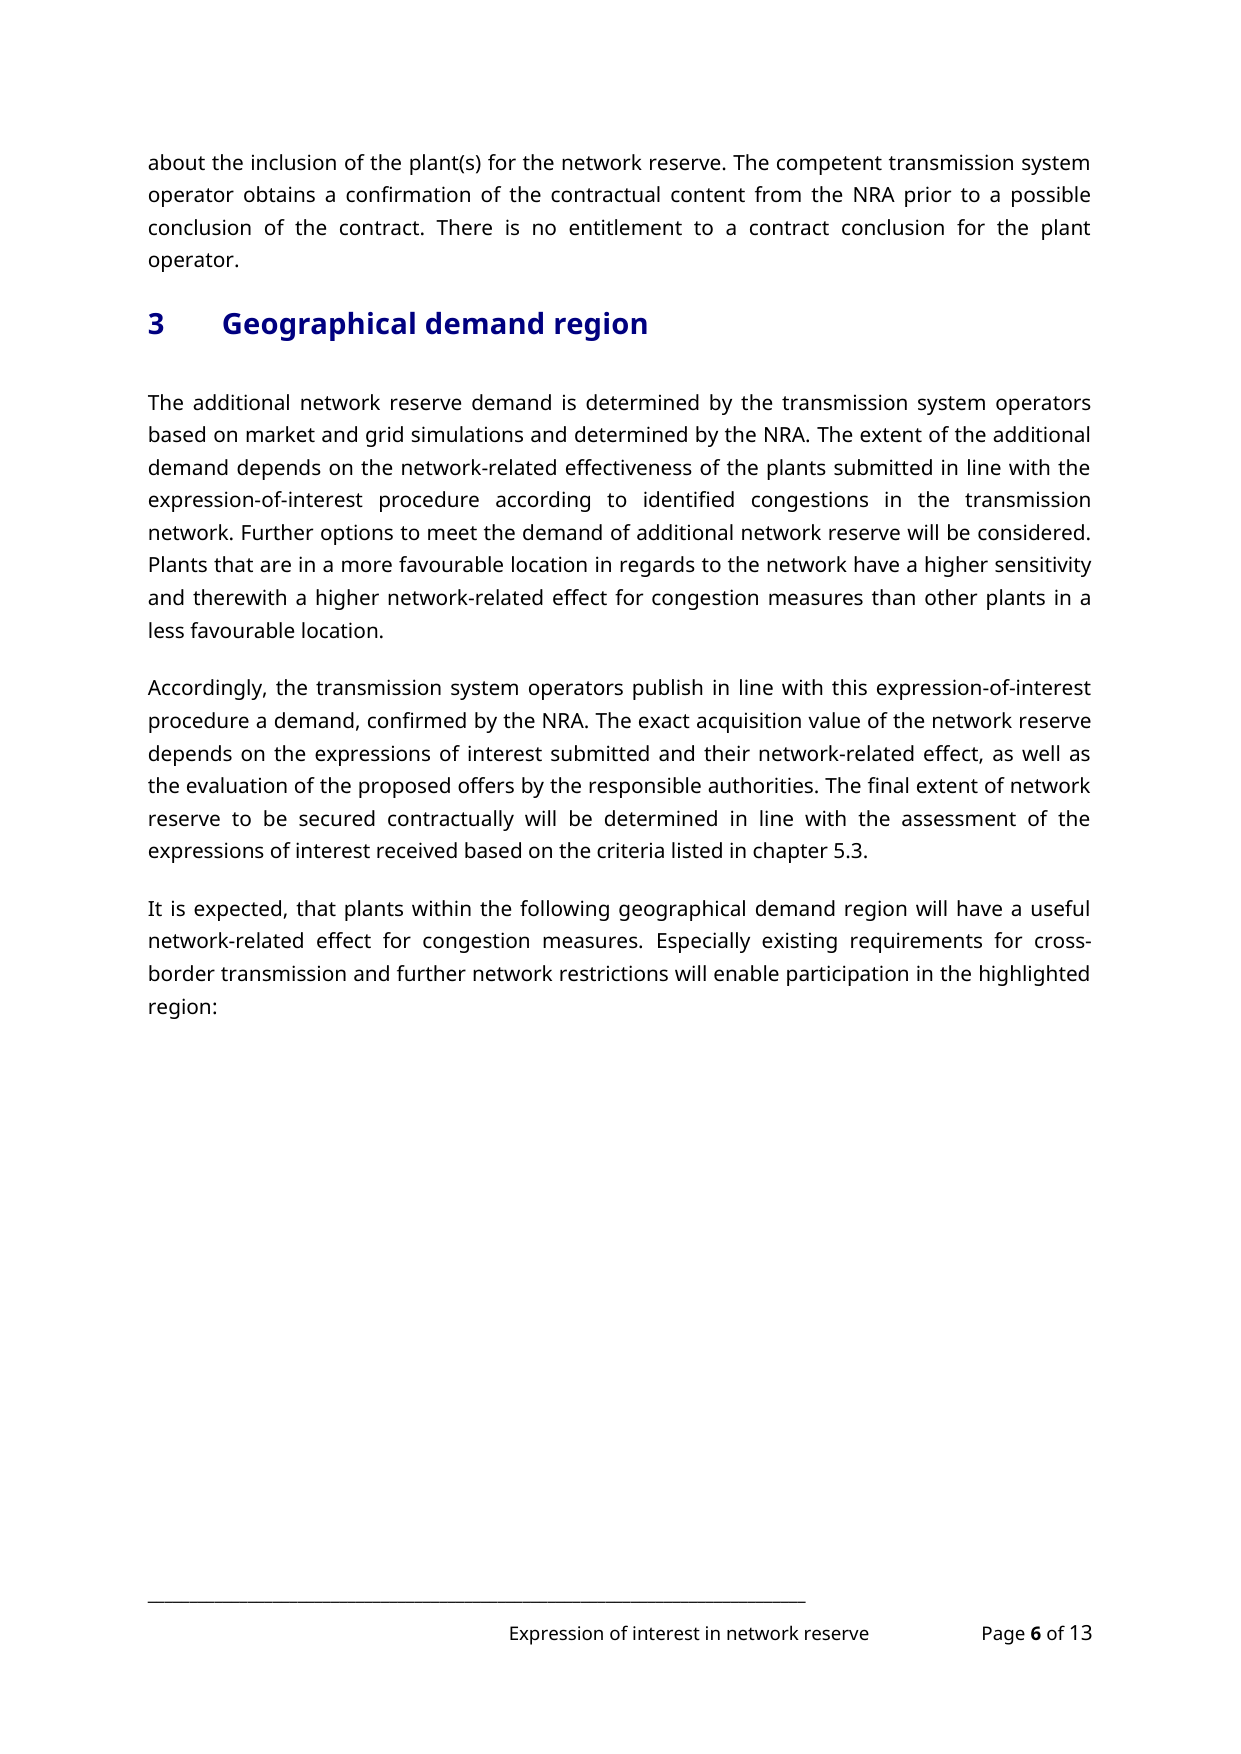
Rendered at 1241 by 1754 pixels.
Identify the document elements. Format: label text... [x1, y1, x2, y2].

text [148, 148, 1092, 274]
text It is expected, that plants within the following geographical demand region will have a useful network-related effect for congestion measures. Especially existing requirements for cross-border transmission and further network restrictions will enable participation in the highlighted region: [148, 894, 1092, 1020]
text The additional network reserve demand is determined by the transmission system operators based on market and grid simulations and determined by the NRA. The extent of the additional demand depends on the network-related effectiveness of the plants submitted in line with the expression-of-interest procedure according to identified congestions in the transmission network. Further options to meet the demand of additional network reserve will be considered. Plants that are in a more favourable location in regards to the network have a higher sensitivity and therewith a higher network-related effect for congestion measures than other plants in a less favourable location. [148, 388, 1092, 644]
subtitle Geographical demand region [148, 303, 1092, 343]
text Accordingly, the transmission system operators publish in line with this expression-of-interest procedure a demand, confirmed by the NRA. The exact acquisition value of the network reserve depends on the expressions of interest submitted and their network-related effect, as well as the evaluation of the proposed offers by the responsible authorities. The final extent of network reserve to be secured contractually will be determined in line with the assessment of the expressions of interest received based on the criteria listed in chapter 5.3. [148, 673, 1092, 865]
